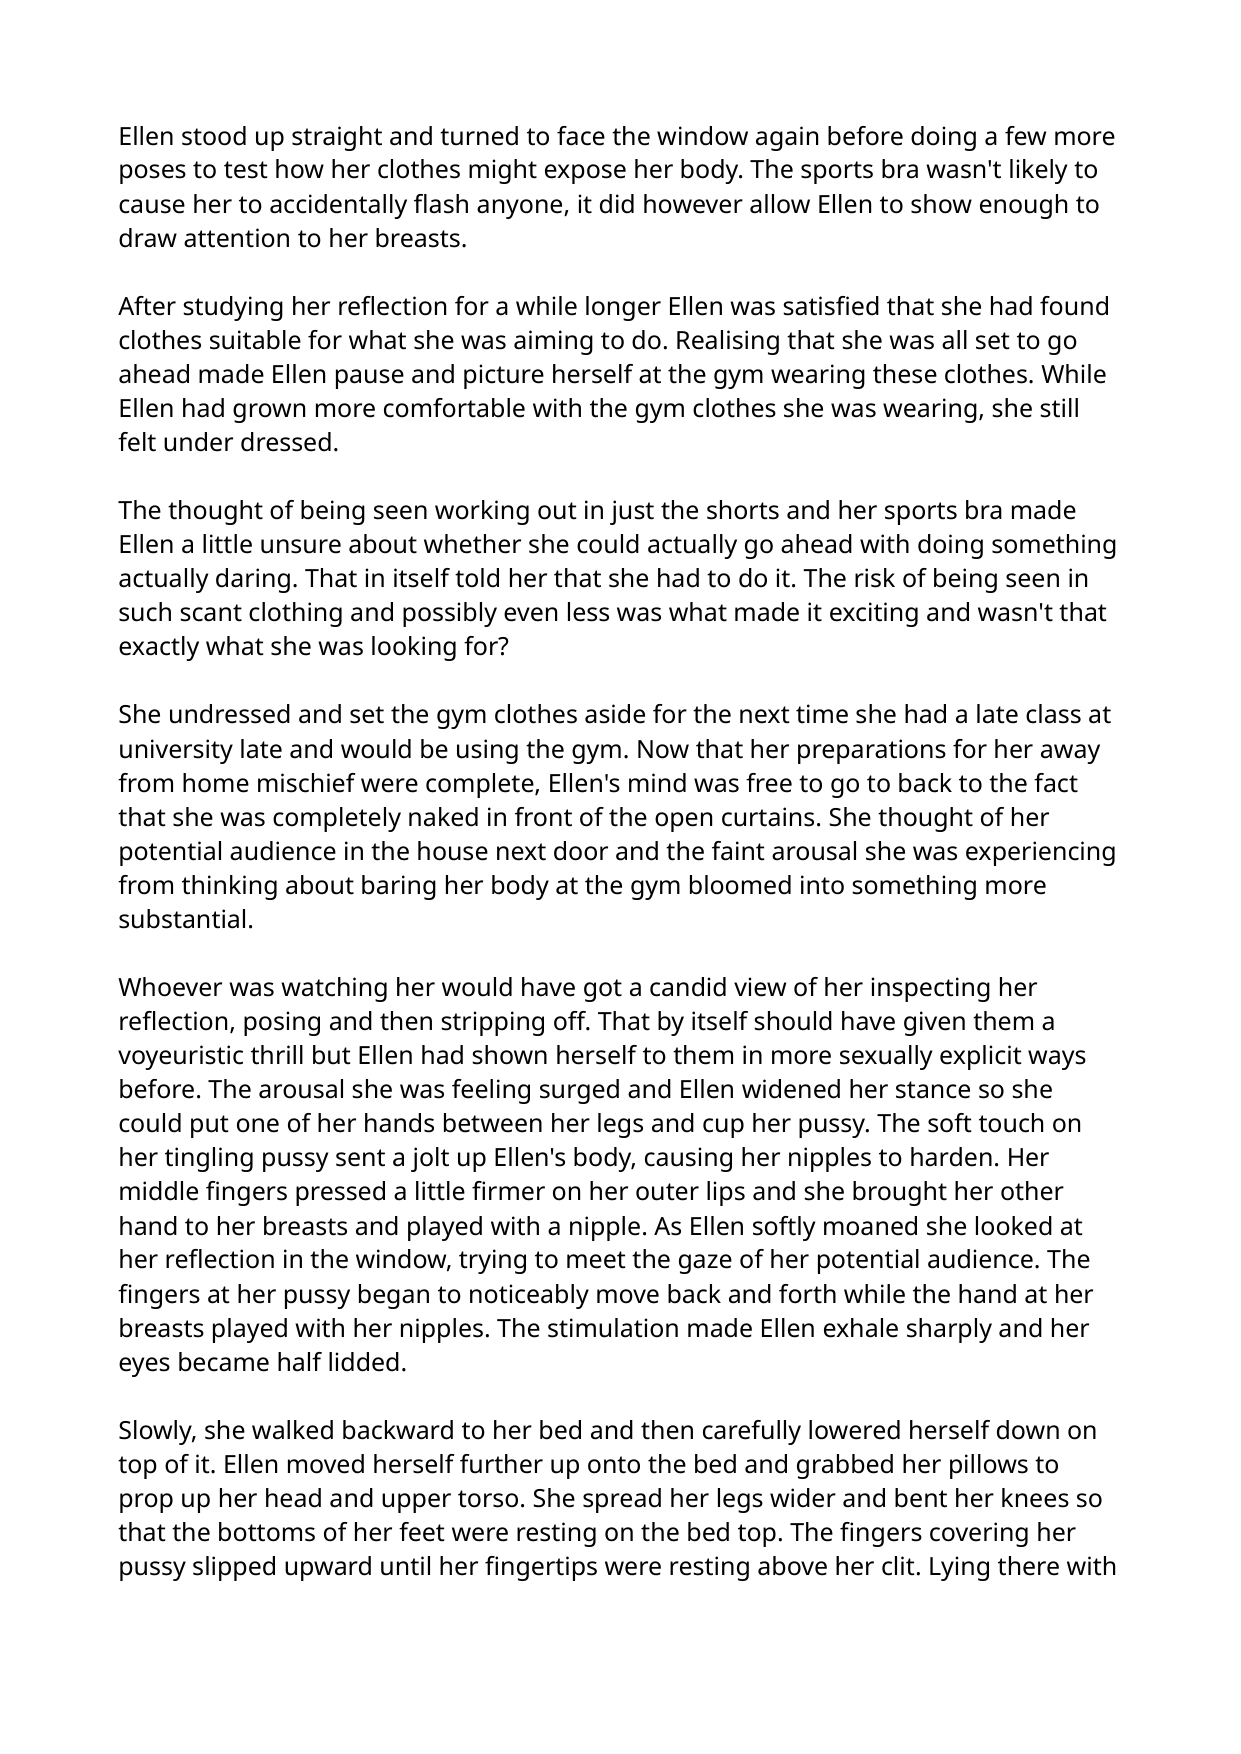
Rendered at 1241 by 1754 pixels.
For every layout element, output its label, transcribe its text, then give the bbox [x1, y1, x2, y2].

text The thought of being seen working out in just the shorts and her sports bra made Ellen a little unsure about whether she could actually go ahead with doing something actually daring. That in itself told her that she had to do it. The risk of being seen in such scant clothing and possibly even less was what made it exciting and wasn't that exactly what she was looking for? [118, 493, 1122, 663]
text Ellen stood up straight and turned to face the window again before doing a few more poses to test how her clothes might expose her body. The sports bra wasn't likely to cause her to accidentally flash anyone, it did however allow Ellen to show enough to draw attention to her breasts. [118, 118, 1122, 254]
text After studying her reflection for a while longer Ellen was satisfied that she had found clothes suitable for what she was aiming to do. Realising that she was all set to go ahead made Ellen pause and picture herself at the gym wearing these clothes. While Ellen had grown more comfortable with the gym clothes she was wearing, she still felt under dressed. [118, 288, 1122, 459]
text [118, 1412, 1122, 1583]
text She undressed and set the gym clothes aside for the next time she had a late class at university late and would be using the gym. Now that her preparations for her away from home mischief were complete, Ellen's mind was free to go to back to the fact that she was completely naked in front of the open curtains. She thought of her potential audience in the house next door and the faint arousal she was experiencing from thinking about baring her body at the gym bloomed into something more substantial. [118, 697, 1122, 936]
text Whoever was watching her would have got a candid view of her inspecting her reflection, posing and then stripping off. That by itself should have given them a voyeuristic thrill but Ellen had shown herself to them in more sexually explicit ways before. The arousal she was feeling surged and Ellen widened her stance so she could put one of her hands between her legs and cup her pussy. The soft touch on her tingling pussy sent a jolt up Ellen's body, causing her nipples to harden. Her middle fingers pressed a little firmer on her outer lips and she brought her other hand to her breasts and played with a nipple. As Ellen softly moaned she looked at her reflection in the window, trying to meet the gaze of her potential audience. The fingers at her pussy began to noticeably move back and forth while the hand at her breasts played with her nipples. The stimulation made Ellen exhale sharply and her eyes became half lidded. [118, 970, 1122, 1378]
